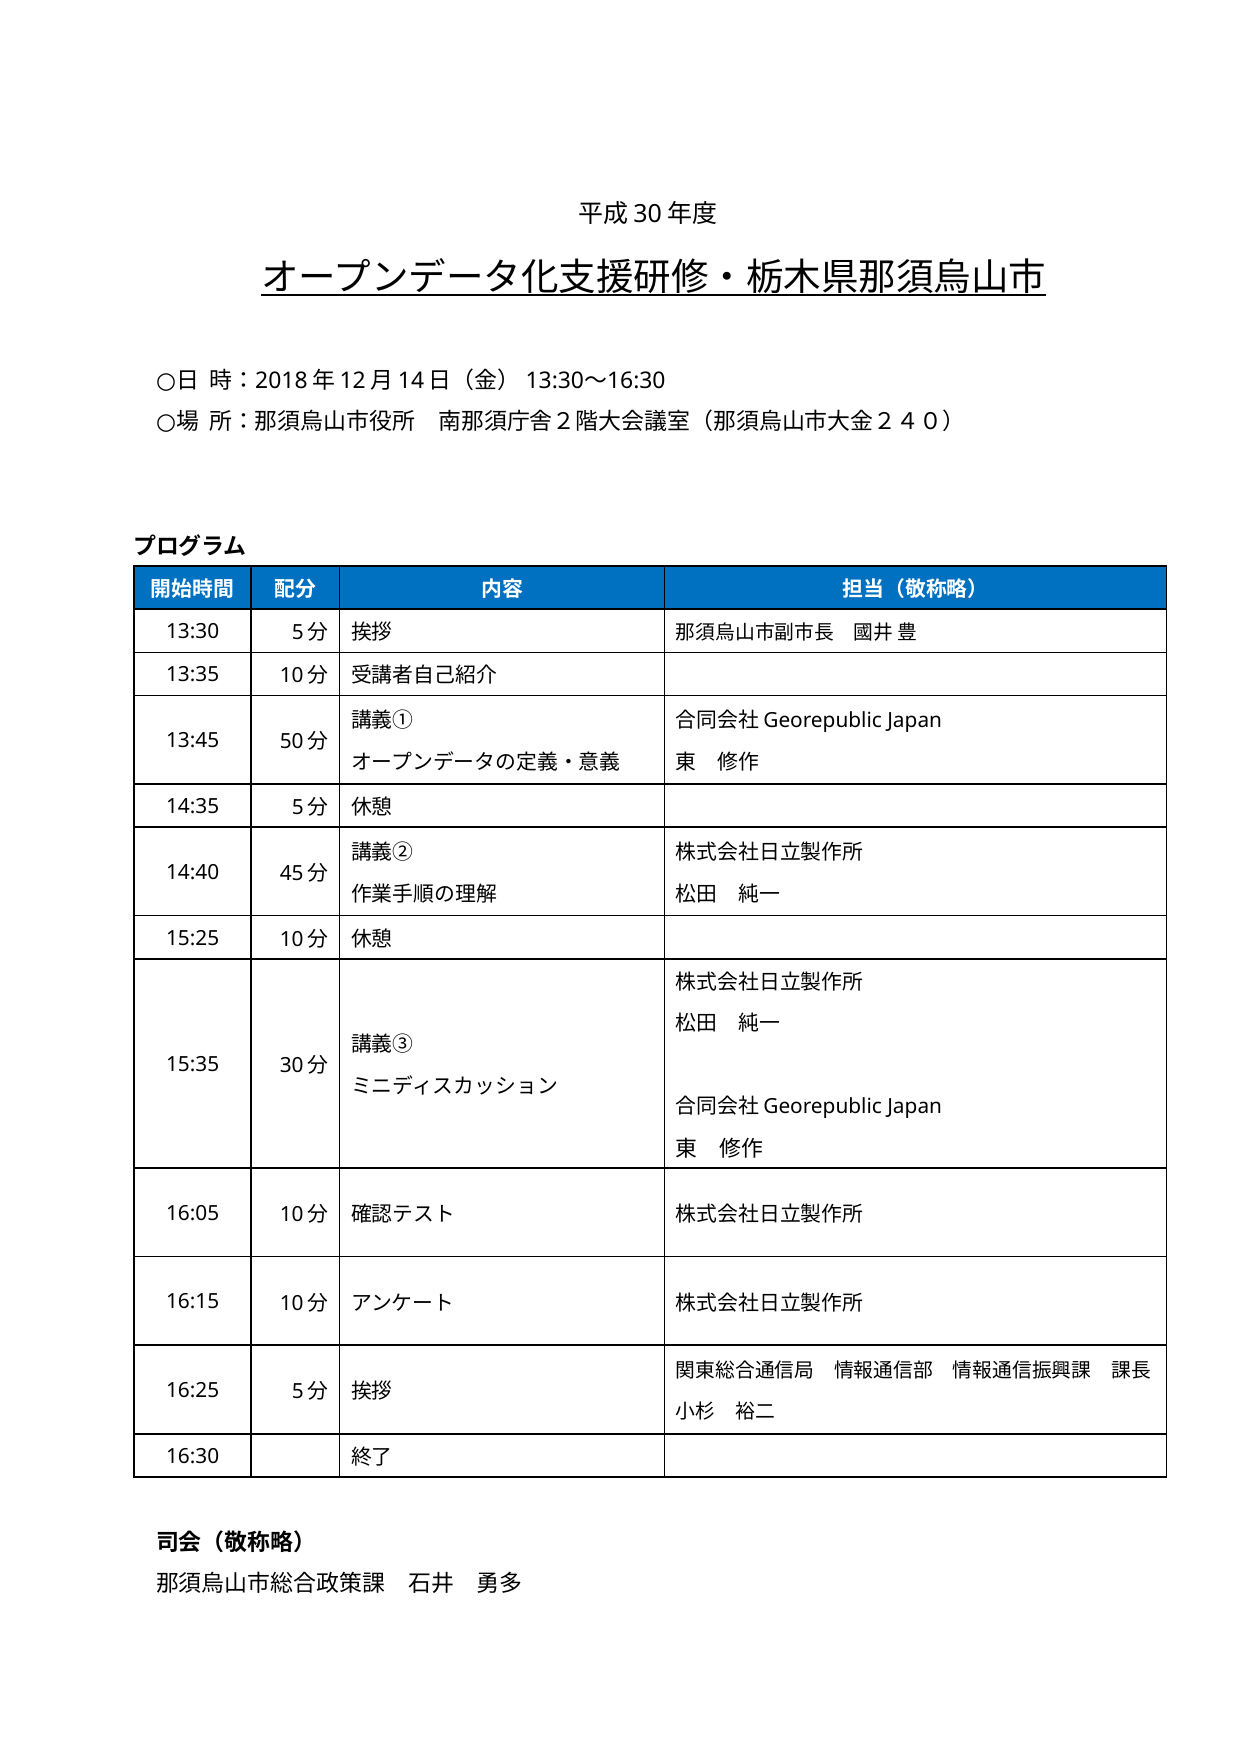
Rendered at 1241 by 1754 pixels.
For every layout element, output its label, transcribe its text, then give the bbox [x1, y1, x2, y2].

table_cell 5分 [252, 785, 339, 826]
table_cell 那須烏山市副市長 國井 豊 [665, 610, 1166, 651]
table_cell 挨拶 [340, 610, 664, 651]
text プログラム [133, 524, 1137, 565]
table_cell 14:35 [135, 785, 250, 826]
table_cell [665, 653, 1166, 694]
table_cell 挨拶 [340, 1346, 664, 1433]
table_cell 14:40 [135, 828, 250, 915]
table_cell 16:25 [135, 1346, 250, 1433]
table_cell 15:35 [135, 960, 250, 1167]
table_cell 15:25 [135, 916, 250, 958]
table_cell 45分 [252, 828, 339, 915]
table_cell 合同会社Georepublic Japan 東 修作 [665, 696, 1166, 783]
table_cell 株式会社日立製作所 [665, 1169, 1166, 1256]
table_cell 休憩 [340, 785, 664, 826]
table_cell 10分 [252, 1257, 339, 1344]
text オープンデータ化支援研修・栃木県那須烏山市 [133, 233, 1137, 316]
table_cell 5分 [252, 610, 339, 651]
table_cell 講義③ ミニディスカッション [340, 960, 664, 1167]
table_cell 株式会社日立製作所 松田 純一 [665, 828, 1166, 915]
text 平成30年度 [133, 191, 1137, 233]
text ○日 時：2018年12月14日（金） 13:30～16:30 [133, 357, 1137, 399]
table_cell 16:05 [135, 1169, 250, 1256]
table_cell 13:30 [135, 610, 250, 651]
table_cell 50分 [252, 696, 339, 783]
table_header 配分 [252, 567, 339, 608]
table_cell [665, 1435, 1166, 1476]
table_cell 終了 [340, 1435, 664, 1476]
table_cell 講義② 作業手順の理解 [340, 828, 664, 915]
table_cell 16:15 [135, 1257, 250, 1344]
text 司会（敬称略） [133, 1519, 1152, 1561]
table_cell 関東総合通信局 情報通信部 情報通信振興課 課長 小杉 裕二 [665, 1346, 1166, 1433]
table_cell [252, 1435, 339, 1476]
table_cell [665, 785, 1166, 826]
table_header 内容 [340, 567, 664, 608]
text 那須烏山市総合政策課 石井 勇多 [133, 1561, 1152, 1602]
table_cell 10分 [252, 1169, 339, 1256]
table_cell 講義① オープンデータの定義・意義 [340, 696, 664, 783]
table_header 担当（敬称略） [665, 567, 1166, 608]
table_cell 30分 [252, 960, 339, 1167]
table_header 開始時間 [135, 567, 250, 608]
table_cell 5分 [252, 1346, 339, 1433]
table_cell 10分 [252, 916, 339, 958]
table_cell 株式会社日立製作所 松田 純一 合同会社Georepublic Japan 東 修作 [665, 960, 1166, 1167]
table_cell 16:30 [135, 1435, 250, 1476]
text ○場 所：那須烏山市役所 南那須庁舎２階大会議室（那須烏山市大金２４０） [133, 399, 1137, 441]
table_cell 13:35 [135, 653, 250, 694]
table_cell 確認テスト [340, 1169, 664, 1256]
table_cell 受講者自己紹介 [340, 653, 664, 694]
table_cell アンケート [340, 1257, 664, 1344]
table_cell 13:45 [135, 696, 250, 783]
table_cell 休憩 [340, 916, 664, 958]
table_cell 株式会社日立製作所 [665, 1257, 1166, 1344]
table_cell 10分 [252, 653, 339, 694]
table_cell [665, 916, 1166, 958]
